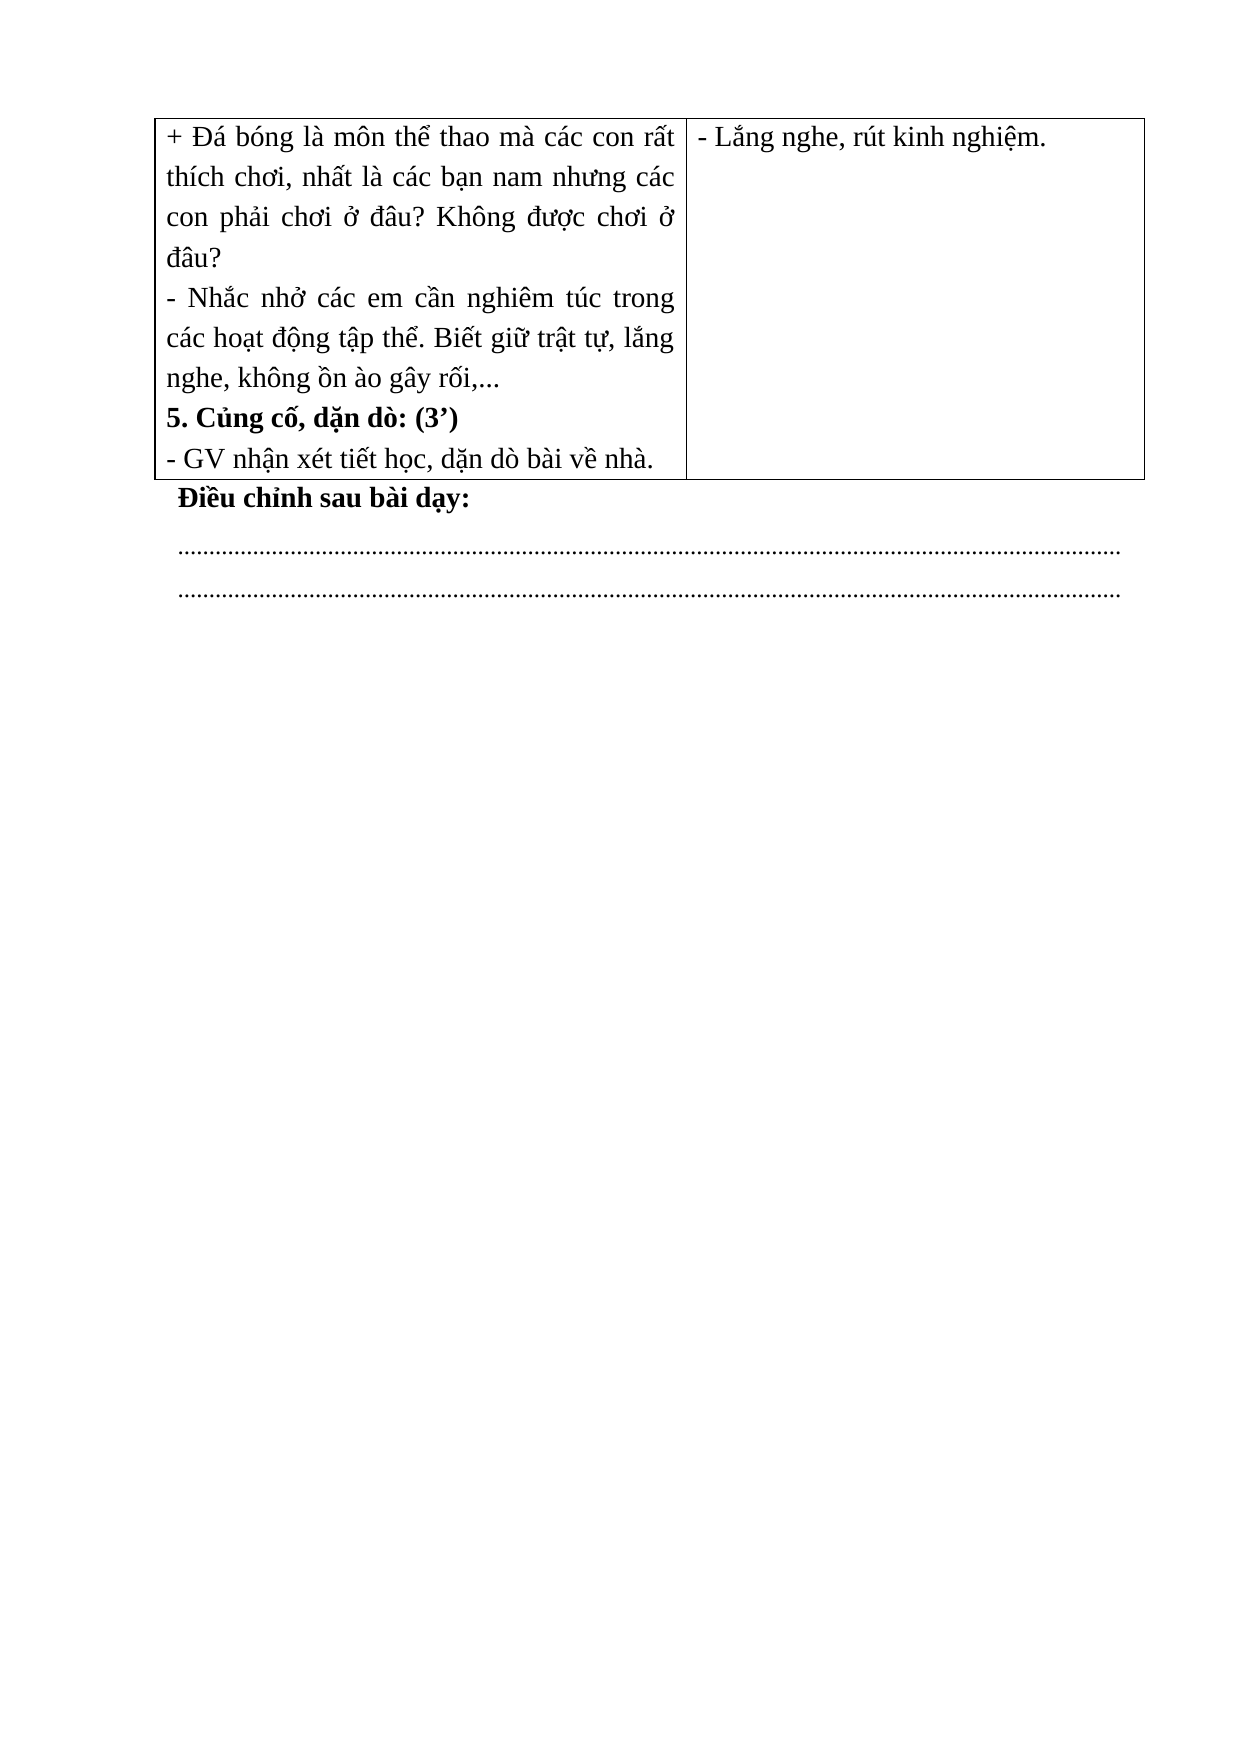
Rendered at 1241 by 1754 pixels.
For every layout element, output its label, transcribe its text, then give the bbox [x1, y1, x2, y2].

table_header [156, 119, 686, 479]
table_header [687, 119, 1144, 479]
text .............................................................................................................................................................................................................................................................................................................. [177, 531, 1122, 603]
text Điều chỉnh sau bài dạy: [177, 480, 1122, 514]
